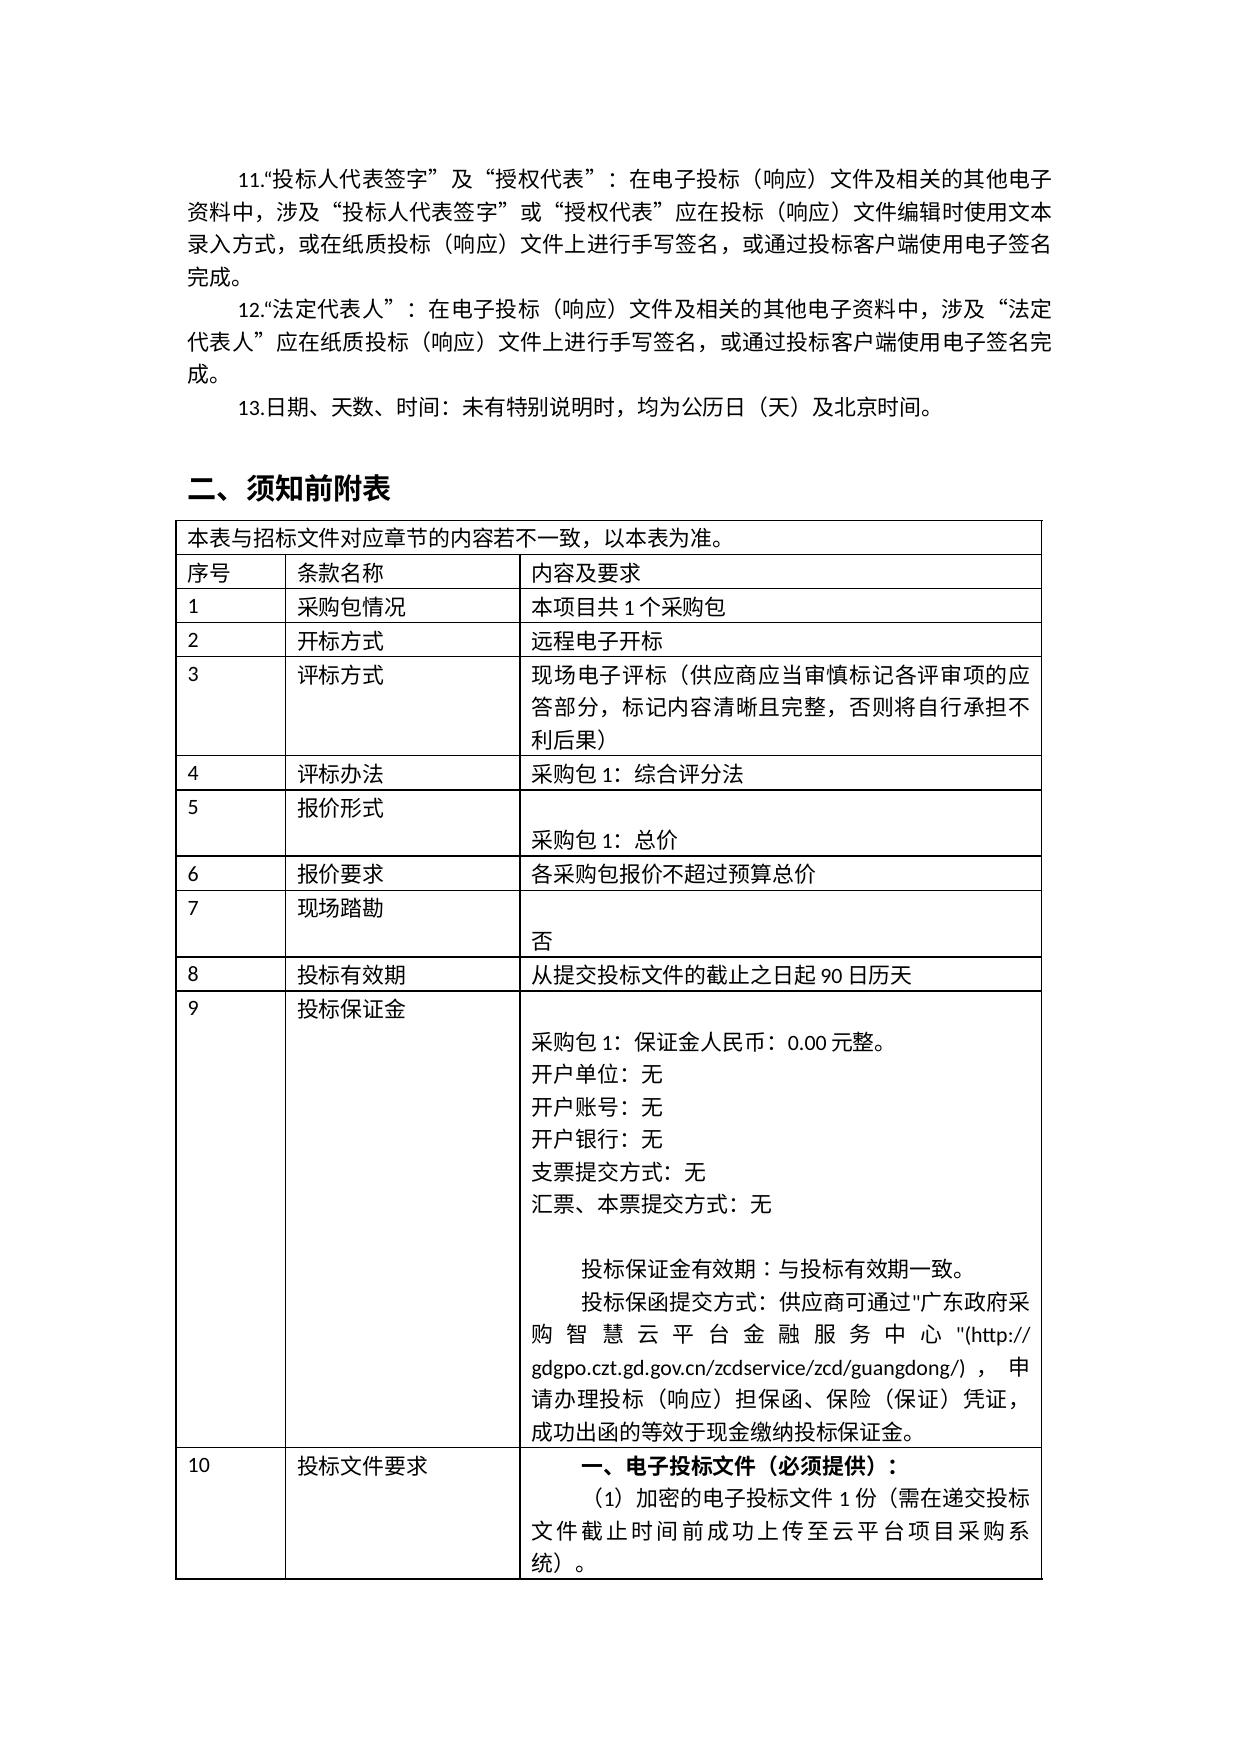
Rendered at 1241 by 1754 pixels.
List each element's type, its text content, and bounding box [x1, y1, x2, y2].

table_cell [521, 1448, 1041, 1578]
table_cell 5 [177, 791, 285, 855]
table_cell 序号 [177, 555, 285, 588]
table_cell 9 [177, 992, 285, 1447]
table_cell 7 [177, 891, 285, 956]
table_cell 远程电子开标 [521, 623, 1041, 656]
table_header 本表与招标文件对应章节的内容若不一致，以本表为准。 [177, 521, 1041, 553]
table_cell 从提交投标文件的截止之日起90日历天 [521, 958, 1041, 990]
table_cell 内容及要求 [521, 555, 1041, 588]
table_cell 报价形式 [286, 791, 519, 855]
table_cell 各采购包报价不超过预算总价 [521, 857, 1041, 889]
table_cell 现场踏勘 [286, 891, 519, 956]
table_cell 采购包1：综合评分法 [521, 756, 1041, 789]
table_cell 投标文件要求 [286, 1448, 519, 1578]
table_cell 3 [177, 657, 285, 755]
table_cell 投标有效期 [286, 958, 519, 990]
table_cell 6 [177, 857, 285, 889]
table_cell 10 [177, 1448, 285, 1578]
text 12.“法定代表人”：在电子投标（响应）文件及相关的其他电子资料中，涉及“法定代表人”应在纸质投标（响应）文件上进行手写签名，或通过投标客户端使用电子签名完成。 [187, 292, 1053, 389]
table_cell 现场电子评标（供应商应当审慎标记各评审项的应答部分，标记内容清晰且完整，否则将自行承担不利后果） [521, 657, 1041, 755]
table_cell 2 [177, 623, 285, 656]
table_cell 采购包情况 [286, 589, 519, 622]
table_cell 评标方式 [286, 657, 519, 755]
table_cell 4 [177, 756, 285, 789]
text 11.“投标人代表签字”及“授权代表”：在电子投标（响应）文件及相关的其他电子资料中，涉及“投标人代表签字”或“授权代表”应在投标（响应）文件编辑时使用文本录入方式，或在纸质投标（响应）文件上进行手写签名，或通过投标客户端使用电子签名完成。 [187, 162, 1053, 292]
table_cell 条款名称 [286, 555, 519, 588]
table_cell 报价要求 [286, 857, 519, 889]
table_cell 开标方式 [286, 623, 519, 656]
table_cell 1 [177, 589, 285, 622]
text 13.日期、天数、时间：未有特别说明时，均为公历日（天）及北京时间。 [187, 389, 1053, 422]
table_cell 投标保证金 [286, 992, 519, 1447]
table_cell 8 [177, 958, 285, 990]
text 二、须知前附表 [187, 454, 1053, 519]
table_cell 采购包1：保证金人民币：0.00元整。 开户单位：无 开户账号：无 开户银行：无 支票提交方式：无 汇票、本票提交方式：无 投标保证金有效期∶与投标有效期一致。 投标保函提交方式：供应商可通过"广东政府采购智慧云平台金融服务中心"(http://gdgpo.czt.gd.gov.cn/zcdservice/zcd/guangdong/)，申请办理投标（响应）担保函、保险（保证）凭证，成功出函的等效于现金缴纳投标保证金。 [521, 992, 1041, 1447]
table_cell 否 [521, 891, 1041, 956]
table_cell 本项目共1个采购包 [521, 589, 1041, 622]
table_cell 评标办法 [286, 756, 519, 789]
table_cell 采购包1：总价 [521, 791, 1041, 855]
